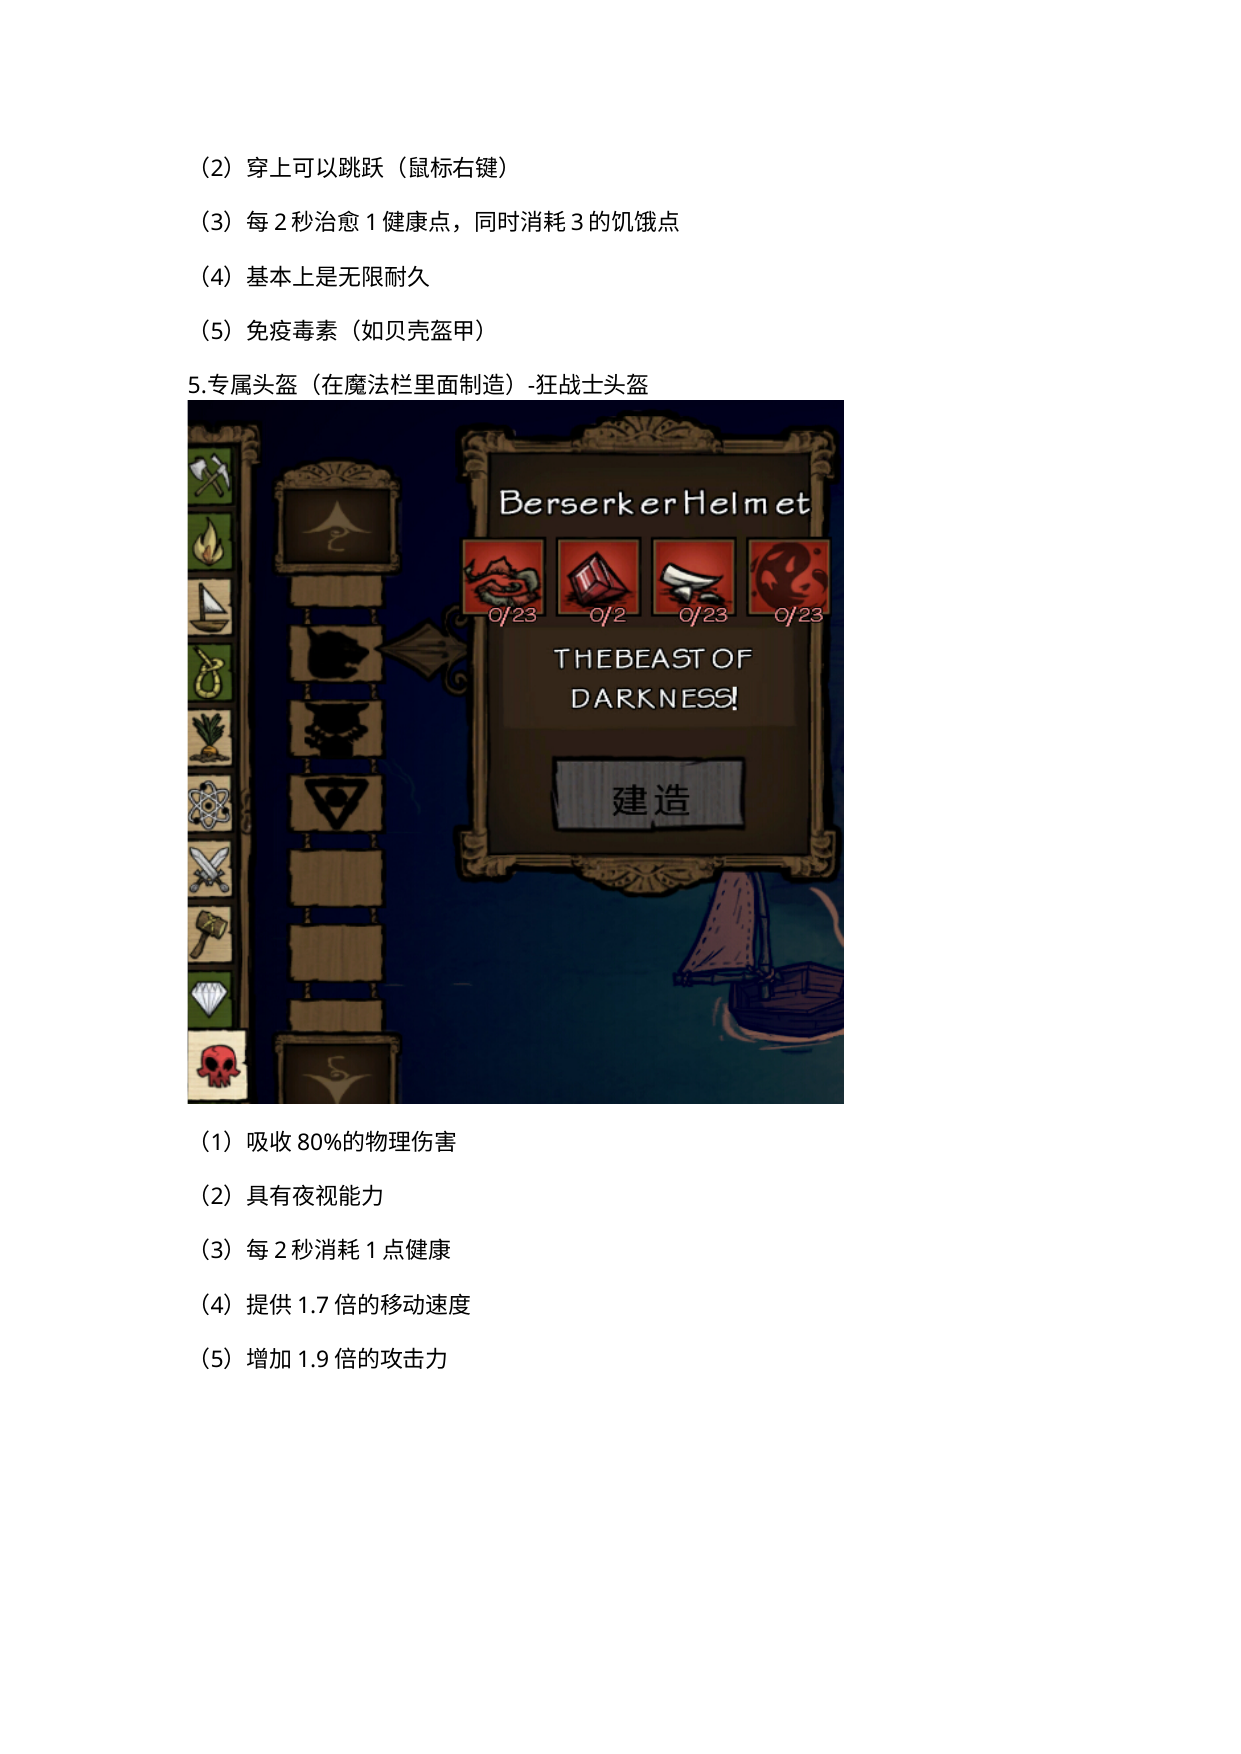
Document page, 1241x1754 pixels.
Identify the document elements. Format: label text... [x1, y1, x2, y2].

text （4）提供1.7倍的移动速度 [187, 1286, 1053, 1320]
text （4）基本上是无限耐久 [187, 258, 1053, 292]
text （5）增加1.9倍的攻击力 [187, 1341, 1053, 1374]
text （2）具有夜视能力 [187, 1178, 1053, 1211]
text （2）穿上可以跳跃（鼠标右键） [187, 150, 1053, 183]
picture [187, 400, 844, 1104]
text （3）每2秒治愈1健康点，同时消耗3的饥饿点 [187, 204, 1053, 237]
text （1）吸收80%的物理伤害 [187, 1124, 1053, 1157]
text （3）每2秒消耗1点健康 [187, 1232, 1053, 1266]
text （5）免疫毒素（如贝壳盔甲） [187, 312, 1053, 346]
